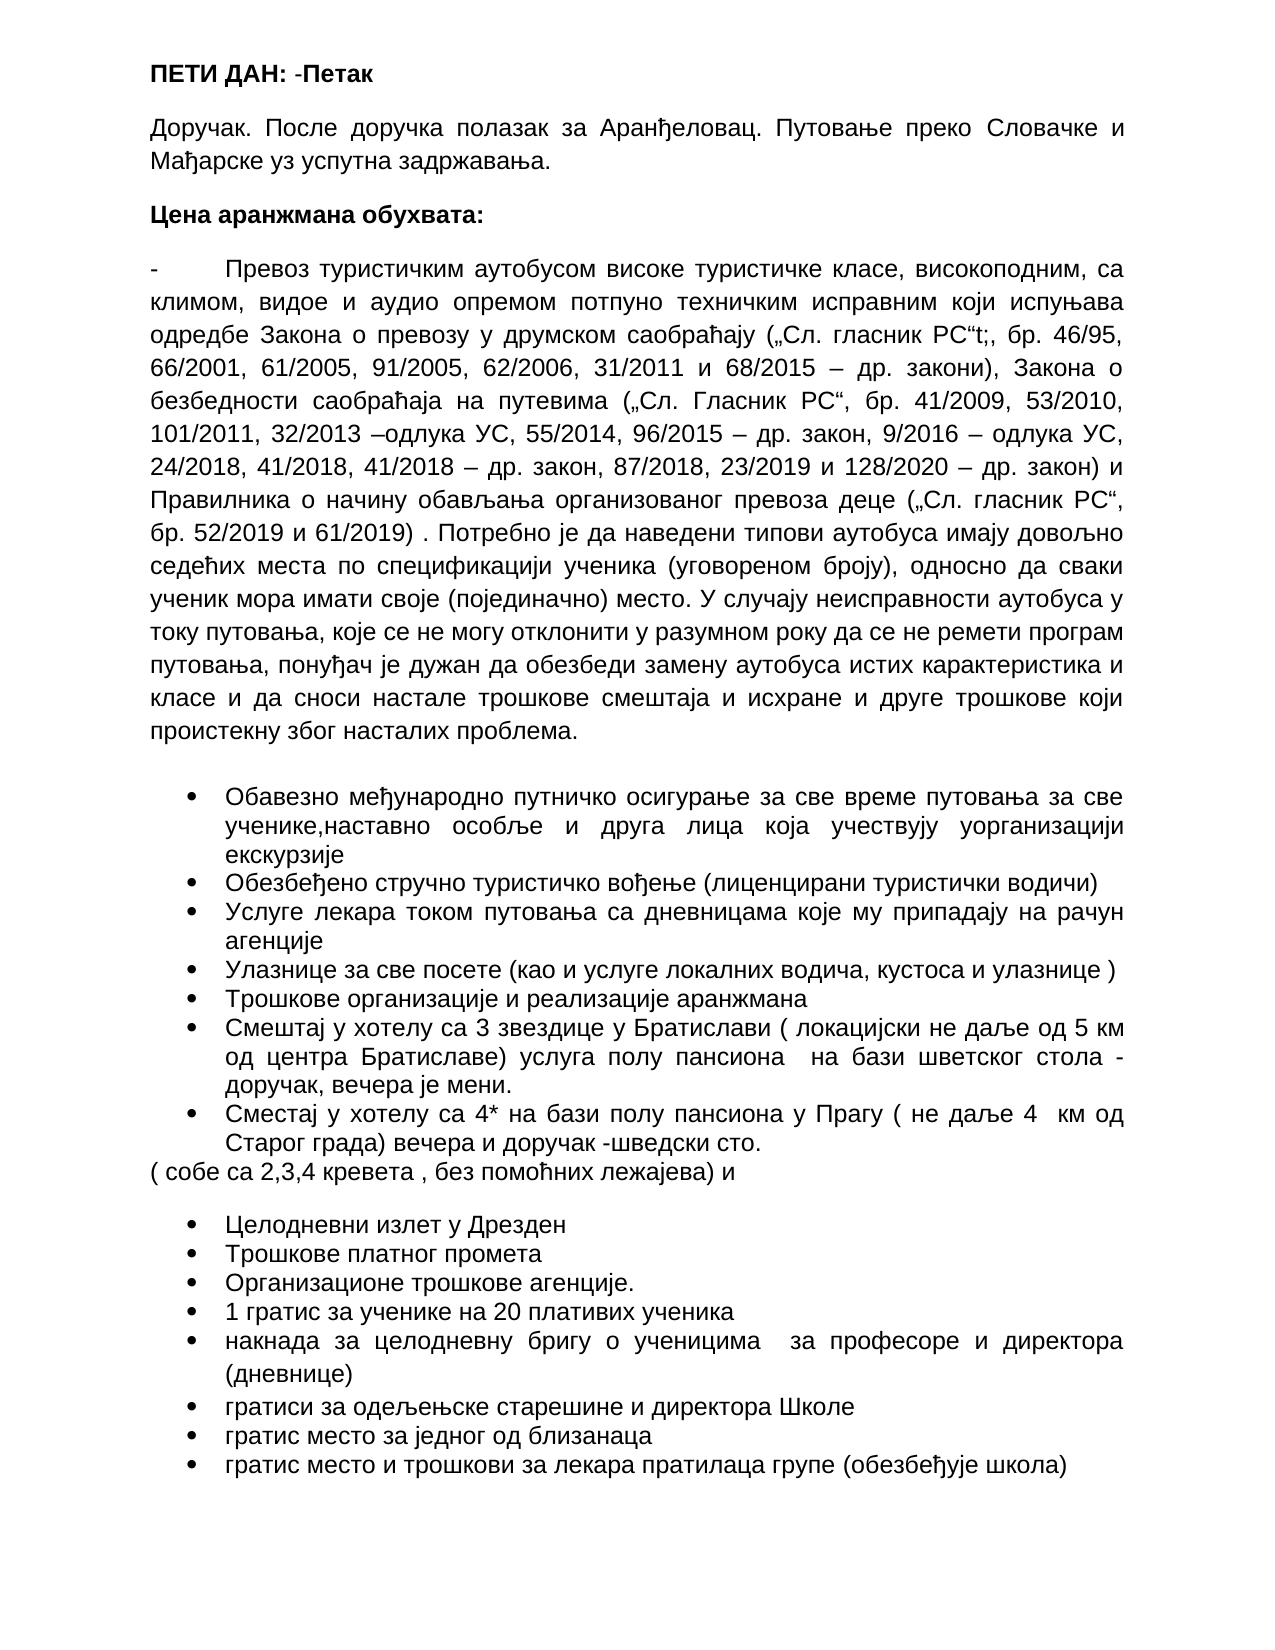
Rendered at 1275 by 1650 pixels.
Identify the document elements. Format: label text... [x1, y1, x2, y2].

list гратиси за одељењске старешине и директора Школе [187, 1392, 1125, 1421]
text Доручак. После доручка полазак за Аранђеловац. Путовање преко Словачке и Мађарске уз успутна задржавања. [150, 113, 1125, 175]
list накнада за целодневну бригу о ученицима за професоре и директора (дневнице) [187, 1326, 1125, 1388]
list Услуге лекара током путовања са дневницама које му припадају на рачун агенције [187, 897, 1125, 955]
list гратис место и трошкови за лекара пратилаца групе (обезбеђује школа) [187, 1450, 1125, 1478]
list Смештај у хотелу са 3 звездице у Братислави ( локацијски не даље од 5 км од центра Братиславе) услуга полу пансиона на бази шветског стола -доручак, вечера је мени. [187, 1013, 1125, 1099]
list Обавезно међународно путничко осигурање за све време путовања за све ученике,наставно особље и друга лица која учествују уорганизацији екскурзије [187, 782, 1125, 868]
list Трошкове организације и реализације аранжмана [187, 984, 1125, 1013]
list Сместај у хотелу са 4* на бази полу пансиона у Прагу ( не даље 4 км од Старог града) вечера и доручак -шведски сто. [187, 1099, 1125, 1157]
list Трошкове платног промета [187, 1239, 1125, 1268]
text ПЕТИ ДАН: -Петак [150, 59, 1125, 88]
list Улазнице за све посете (као и услуге локалних водича, кустоса и улазнице ) [187, 955, 1125, 984]
list - Превоз туристичким аутобусом високе туристичке класе, високоподним, са климом, видое и аудио опремом потпуно техничким исправним који испуњава одредбе Закона о превозу у друмском саобраћају („Сл. гласник РС“t;, бр. 46/95, 66/2001, 61/2005, 91/2005, 62/2006, 31/2011 и 68/2015 – др. закони), Закона о безбедности саобраћаја на путевима („Сл. Гласник РС“, бр. 41/2009, 53/2010, 101/2011, 32/2013 –одлука УС, 55/2014, 96/2015 – др. закон, 9/2016 – одлука УС, 24/2018, 41/2018, 41/2018 – др. закон, 87/2018, 23/2019 и 128/2020 – др. закон) и Правилника о начину обављања организованог превоза деце („Сл. гласник РС“, бр. 52/2019 и 61/2019) . Потребно је да наведени типови аутобуса имају довољно седећих места по спецификацији ученика (уговореном броју), односно да сваки ученик мора имати своје (појединачно) место. У случају неисправности аутобуса у току путовања, које се не могу отклонити у разумном року да се не ремети програм путовања, понуђач је дужан да обезбеди замену аутобуса истих карактеристика и класе и да сноси настале трошкове смештаја и исхране и друге трошкове који проистекну због насталих проблема. [150, 254, 1125, 745]
text Цена аранжмана обухвата: [150, 200, 1125, 229]
list 1 гратис за ученике на 20 плативих ученика [187, 1297, 1125, 1326]
list Обезбеђено стручно туристичко вођење (лиценцирани туристички водичи) [187, 868, 1125, 897]
text ( собе са 2,3,4 кревета , без помоћних лежајева) и [150, 1157, 1125, 1185]
list Организационе трошкове агенције. [187, 1268, 1125, 1297]
list Целодневни излет у Дрезден [187, 1210, 1125, 1239]
list гратис место за једног од близанаца [187, 1421, 1125, 1450]
